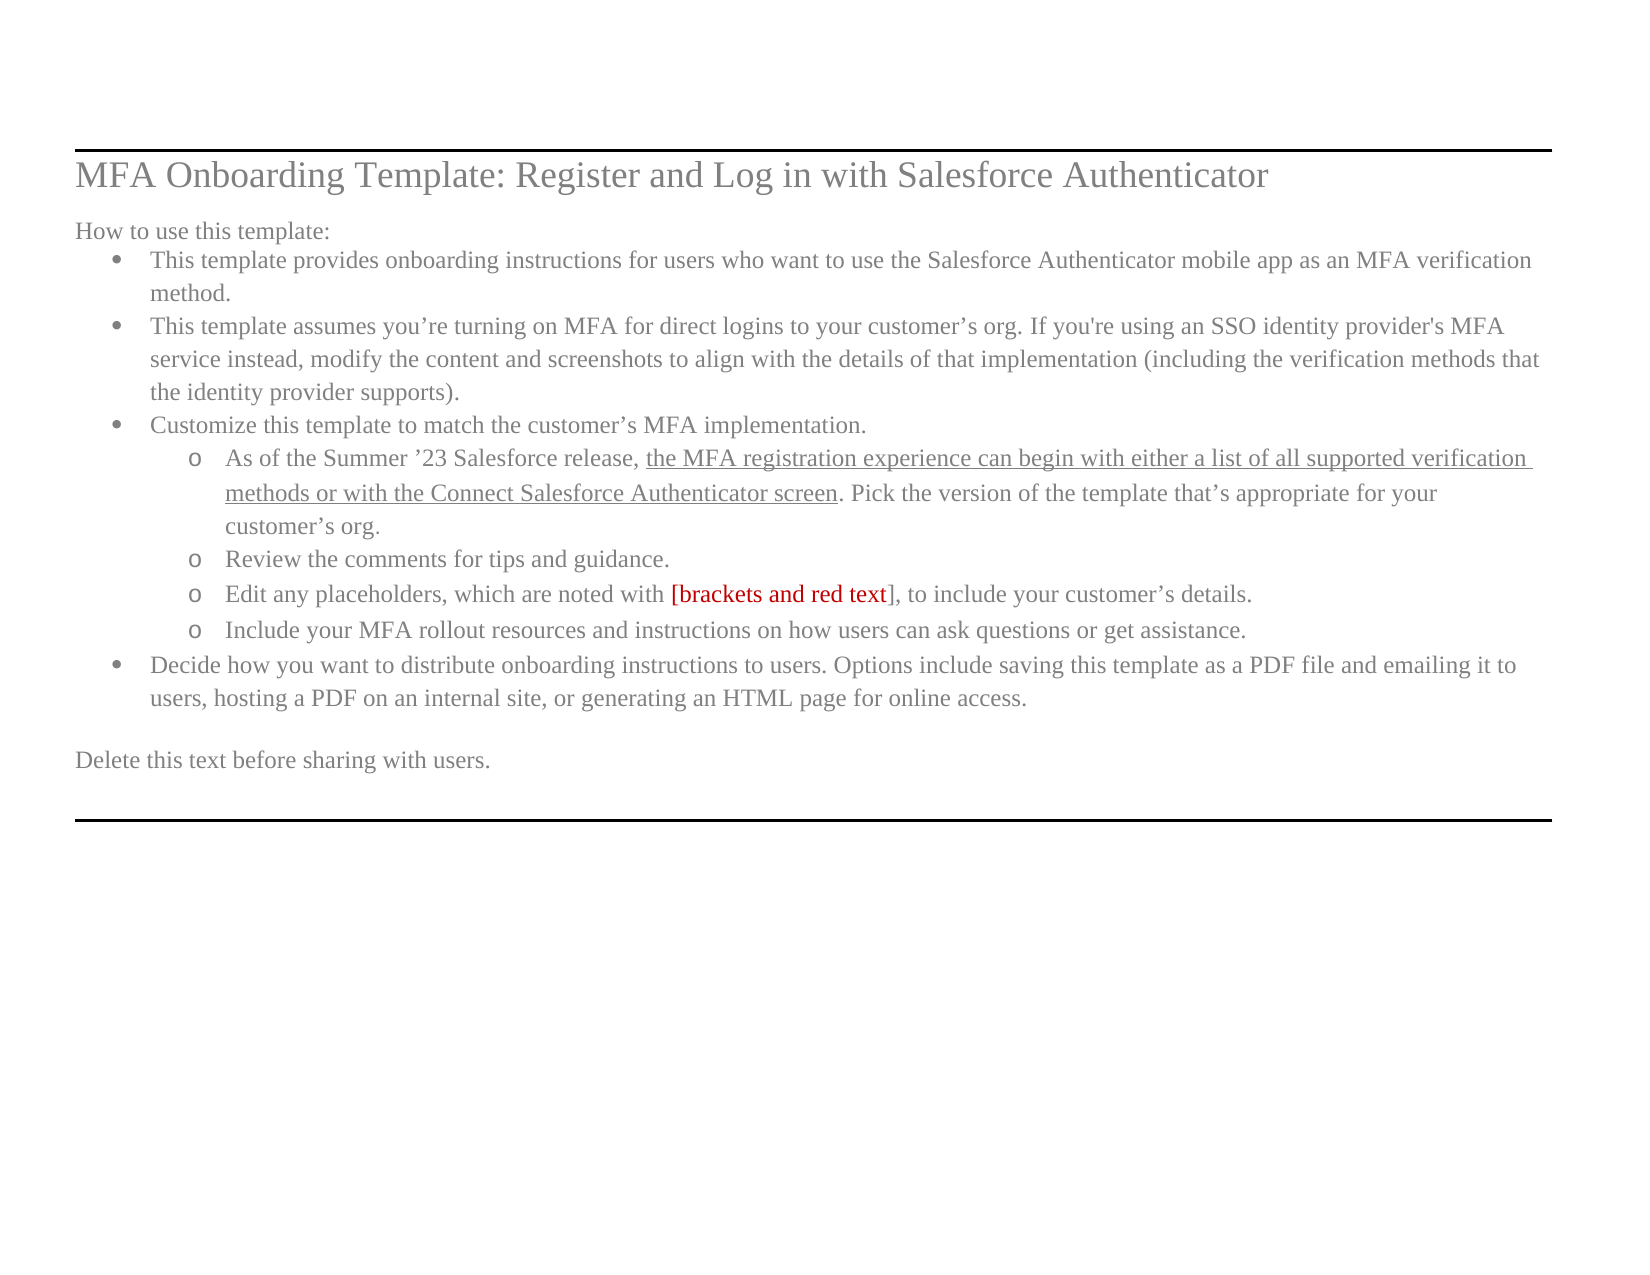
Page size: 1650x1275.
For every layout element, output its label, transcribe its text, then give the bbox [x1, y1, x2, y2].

list Review the comments for tips and guidance. [187, 544, 1552, 575]
text MFA Onboarding Template: Register and Log in with Salesforce Authenticator [75, 152, 1552, 195]
text Delete this text before sharing with users. [75, 745, 1552, 774]
list As of the Summer ’23 Salesforce release, the MFA registration experience can begin with either a list of all supported verification methods or with the Connect Salesforce Authenticator screen. Pick the version of the template that’s appropriate for your customer’s org. [187, 443, 1552, 540]
list Customize this template to match the customer’s MFA implementation. [112, 410, 1552, 439]
list Decide how you want to distribute onboarding instructions to users. Options include saving this template as a PDF file and emailing it to users, hosting a PDF on an internal site, or generating an HTML page for online access. [112, 650, 1552, 712]
list This template provides onboarding instructions for users who want to use the Salesforce Authenticator mobile app as an MFA verification method. [112, 245, 1552, 307]
text How to use this template: [75, 216, 1552, 245]
list This template assumes you’re turning on MFA for direct logins to your customer’s org. If you're using an SSO identity provider's MFA service instead, modify the content and screenshots to align with the details of that implementation (including the verification methods that the identity provider supports). [112, 311, 1552, 406]
list Include your MFA rollout resources and instructions on how users can ask questions or get assistance. [187, 615, 1552, 646]
list Edit any placeholders, which are noted with [brackets and red text], to include your customer’s details. [187, 579, 1552, 610]
